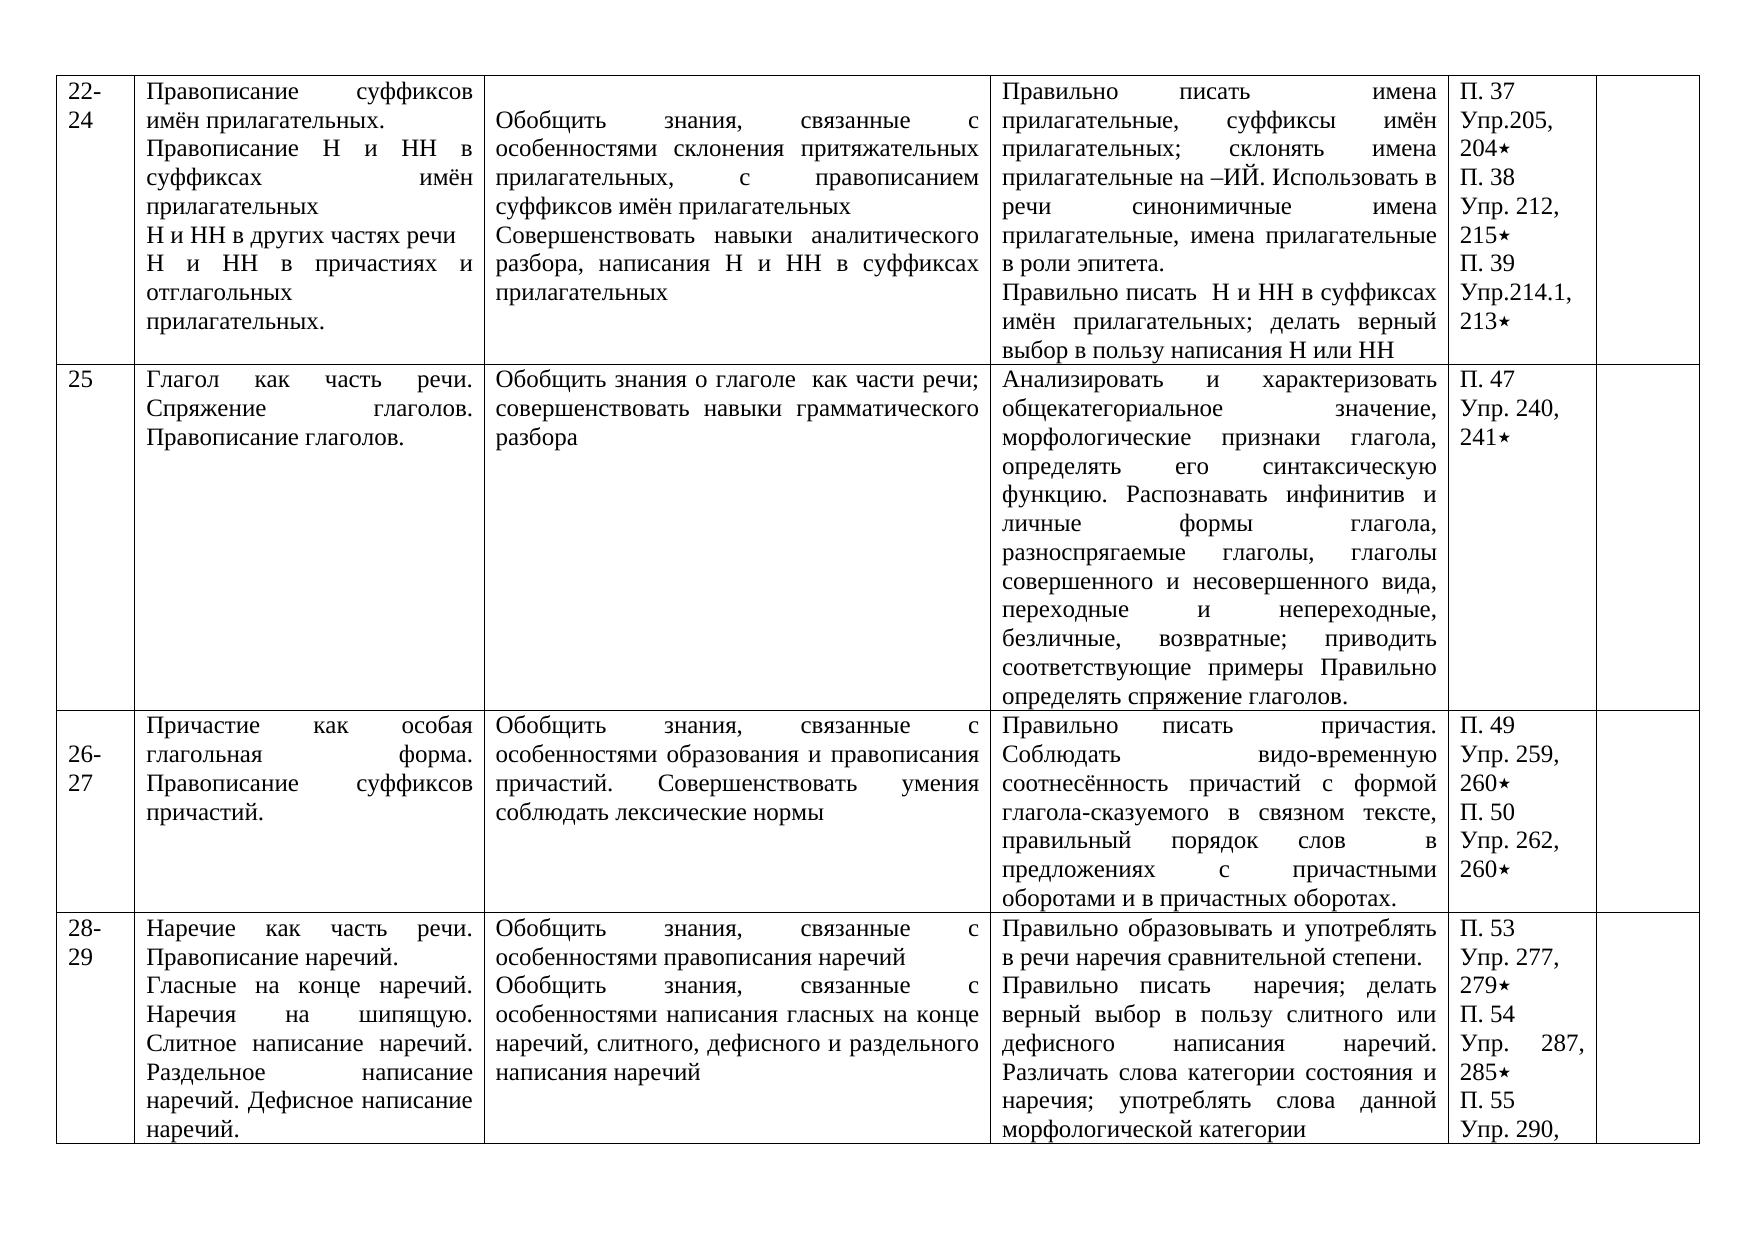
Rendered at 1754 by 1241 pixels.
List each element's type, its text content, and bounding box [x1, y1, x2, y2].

table_cell Анализировать и характеризовать общекатегориальное значение, морфологические признаки глагола, определять его синтаксическую функцию. Распознавать инфинитив и личные формы глагола, разноспрягаемые глаголы, глаголы совершенного и несовершенного вида, переходные и непереходные, безличные, возвратные; приводить соответствующие примеры Правильно определять спряжение глаголов. [991, 365, 1448, 709]
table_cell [991, 913, 1448, 1143]
table_cell Правильно писать имена прилагательные, суффиксы имён прилагательных; склонять имена прилагательные на –ИЙ. Использовать в речи синонимичные имена прилагательные, имена прилагательные в роли эпитета. Правильно писать Н и НН в суффиксах имён прилагательных; делать верный выбор в пользу написания Н или НН [991, 76, 1448, 363]
table_cell Глагол как часть речи. Спряжение глаголов. Правописание глаголов. [135, 365, 484, 709]
table_cell Правописание суффиксов имён прилагательных. Правописание Н и НН в суффиксах имён прилагательных Н и НН в других частях речи Н и НН в причастиях и отглагольных прилагательных. [135, 76, 484, 363]
table_cell Правильно писать причастия. Соблюдать видо-временную соотнесённость причастий с формой глагола-сказуемого в связном тексте, правильный порядок слов в предложениях с причастными оборотами и в причастных оборотах. [991, 711, 1448, 912]
table_cell Причастие как особая глагольная форма. Правописание суффиксов причастий. [135, 711, 484, 912]
table_cell [1597, 365, 1699, 709]
table_cell П. 37 Упр.205, 204٭ П. 38 Упр. 212, 215٭ П. 39 Упр.214.1, 213٭ [1449, 76, 1596, 363]
table_cell Обобщить знания, связанные с особенностями образования и правописания причастий. Совершенствовать умения соблюдать лексические нормы [485, 711, 990, 912]
table_cell 25 [57, 365, 134, 709]
table_cell Обобщить знания о глаголе как части речи; совершенствовать навыки грамматического разбора [485, 365, 990, 709]
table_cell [1449, 913, 1596, 1143]
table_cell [135, 913, 484, 1143]
table_cell 26-27 [57, 711, 134, 912]
table_cell 28-29 [57, 913, 134, 1143]
table_cell П. 47 Упр. 240, 241٭ [1449, 365, 1596, 709]
table_cell 22-24 [57, 76, 134, 363]
table_cell [1597, 711, 1699, 912]
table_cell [485, 913, 990, 1143]
table_cell [1597, 76, 1699, 363]
table_cell [1597, 913, 1699, 1143]
table_cell Обобщить знания, связанные с особенностями склонения притяжательных прилагательных, с правописанием суффиксов имён прилагательных Совершенствовать навыки аналитического разбора, написания Н и НН в суффиксах прилагательных [485, 76, 990, 363]
table_cell П. 49 Упр. 259, 260٭ П. 50 Упр. 262, 260٭ [1449, 711, 1596, 912]
